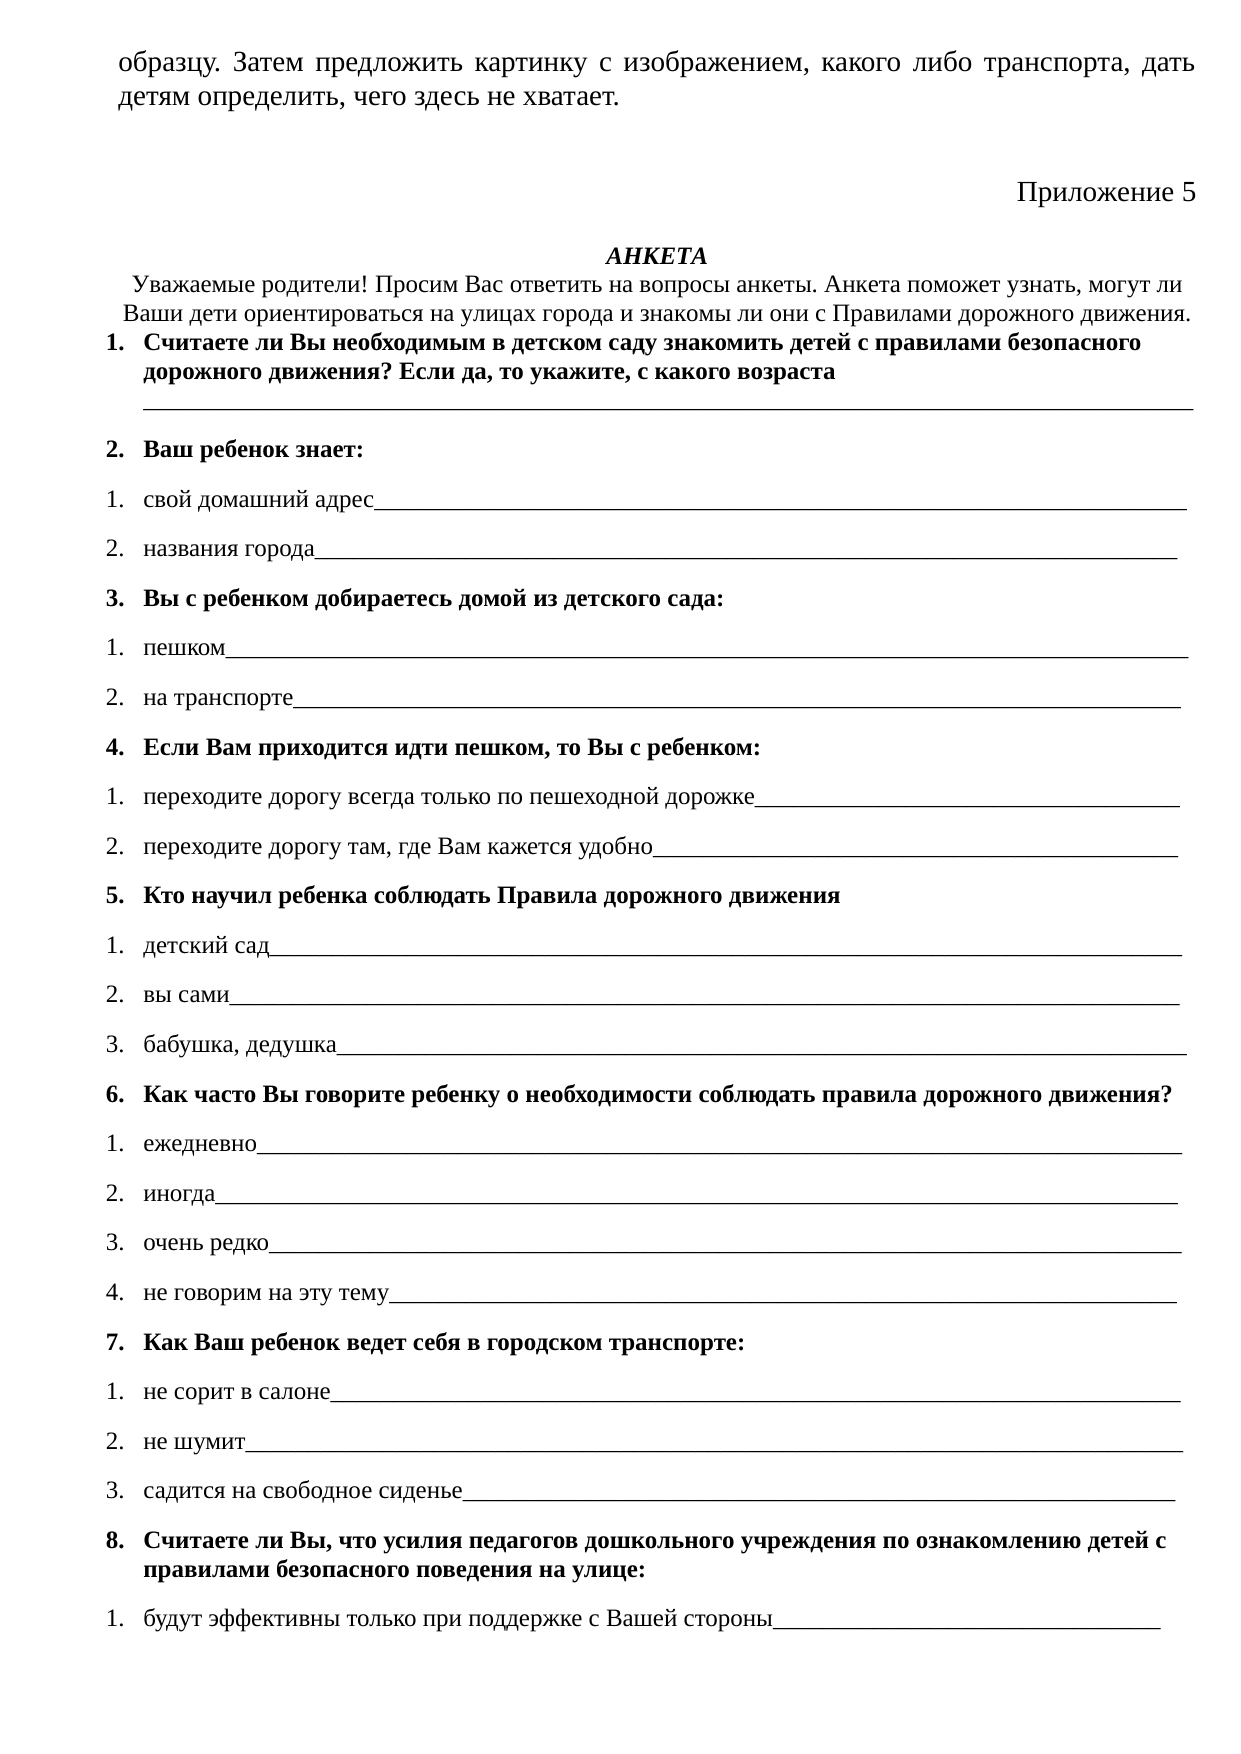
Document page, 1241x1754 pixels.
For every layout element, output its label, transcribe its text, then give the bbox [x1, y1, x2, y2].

list не говорим на эту тему_______________________________________________________________ [106, 1277, 1196, 1306]
list ежедневно__________________________________________________________________________ [106, 1128, 1196, 1157]
list очень редко_________________________________________________________________________ [106, 1227, 1196, 1256]
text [118, 44, 1196, 111]
list названия города_____________________________________________________________________ [106, 533, 1196, 562]
list Если Вам приходится идти пешком, то Вы с ребенком: [106, 732, 1196, 760]
list свой домашний адрес_________________________________________________________________ [106, 484, 1196, 512]
list Как Ваш ребенок ведет себя в городском транспорте: [106, 1327, 1196, 1355]
list вы сами____________________________________________________________________________ [106, 979, 1196, 1008]
list Вы с ребенком добираетесь домой из детского сада: [106, 583, 1196, 612]
list переходите дорогу там, где Вам кажется удобно__________________________________________ [106, 831, 1196, 859]
list пешком_____________________________________________________________________________ [106, 632, 1196, 661]
list бабушка, дедушка____________________________________________________________________ [106, 1029, 1196, 1058]
list иногда_____________________________________________________________________________ [106, 1178, 1196, 1207]
list Считаете ли Вы, что усилия педагогов дошкольного учреждения по ознакомлению детей с правилами безопасного поведения на улице: [106, 1525, 1196, 1582]
text АНКЕТА [118, 241, 1196, 269]
list на транспорте_______________________________________________________________________ [106, 682, 1196, 711]
list Кто научил ребенка соблюдать Правила дорожного движения [106, 880, 1196, 909]
list садится на свободное сиденье_________________________________________________________ [106, 1475, 1196, 1504]
list Считаете ли Вы необходимым в детском саду знакомить детей с правилами безопасного дорожного движения? Если да, то укажите, с какого возраста ____________________________________________________________________________________ [106, 327, 1196, 413]
list Ваш ребенок знает: [106, 434, 1196, 463]
list переходите дорогу всегда только по пешеходной дорожке__________________________________ [106, 781, 1196, 810]
list будут эффективны только при поддержке с Вашей стороны_______________________________ [106, 1603, 1196, 1632]
list Как часто Вы говорите ребенку о необходимости соблюдать правила дорожного движения? [106, 1079, 1196, 1107]
list детский сад_________________________________________________________________________ [106, 930, 1196, 959]
list не сорит в салоне____________________________________________________________________ [106, 1376, 1196, 1405]
list не шумит___________________________________________________________________________ [106, 1426, 1196, 1454]
text Приложение 5 [118, 174, 1196, 207]
text Уважаемые родители! Просим Вас ответить на вопросы анкеты. Анкета поможет узнать, могут ли Ваши дети ориентироваться на улицах города и знакомы ли они с Правилами дорожного движения. [118, 269, 1196, 327]
